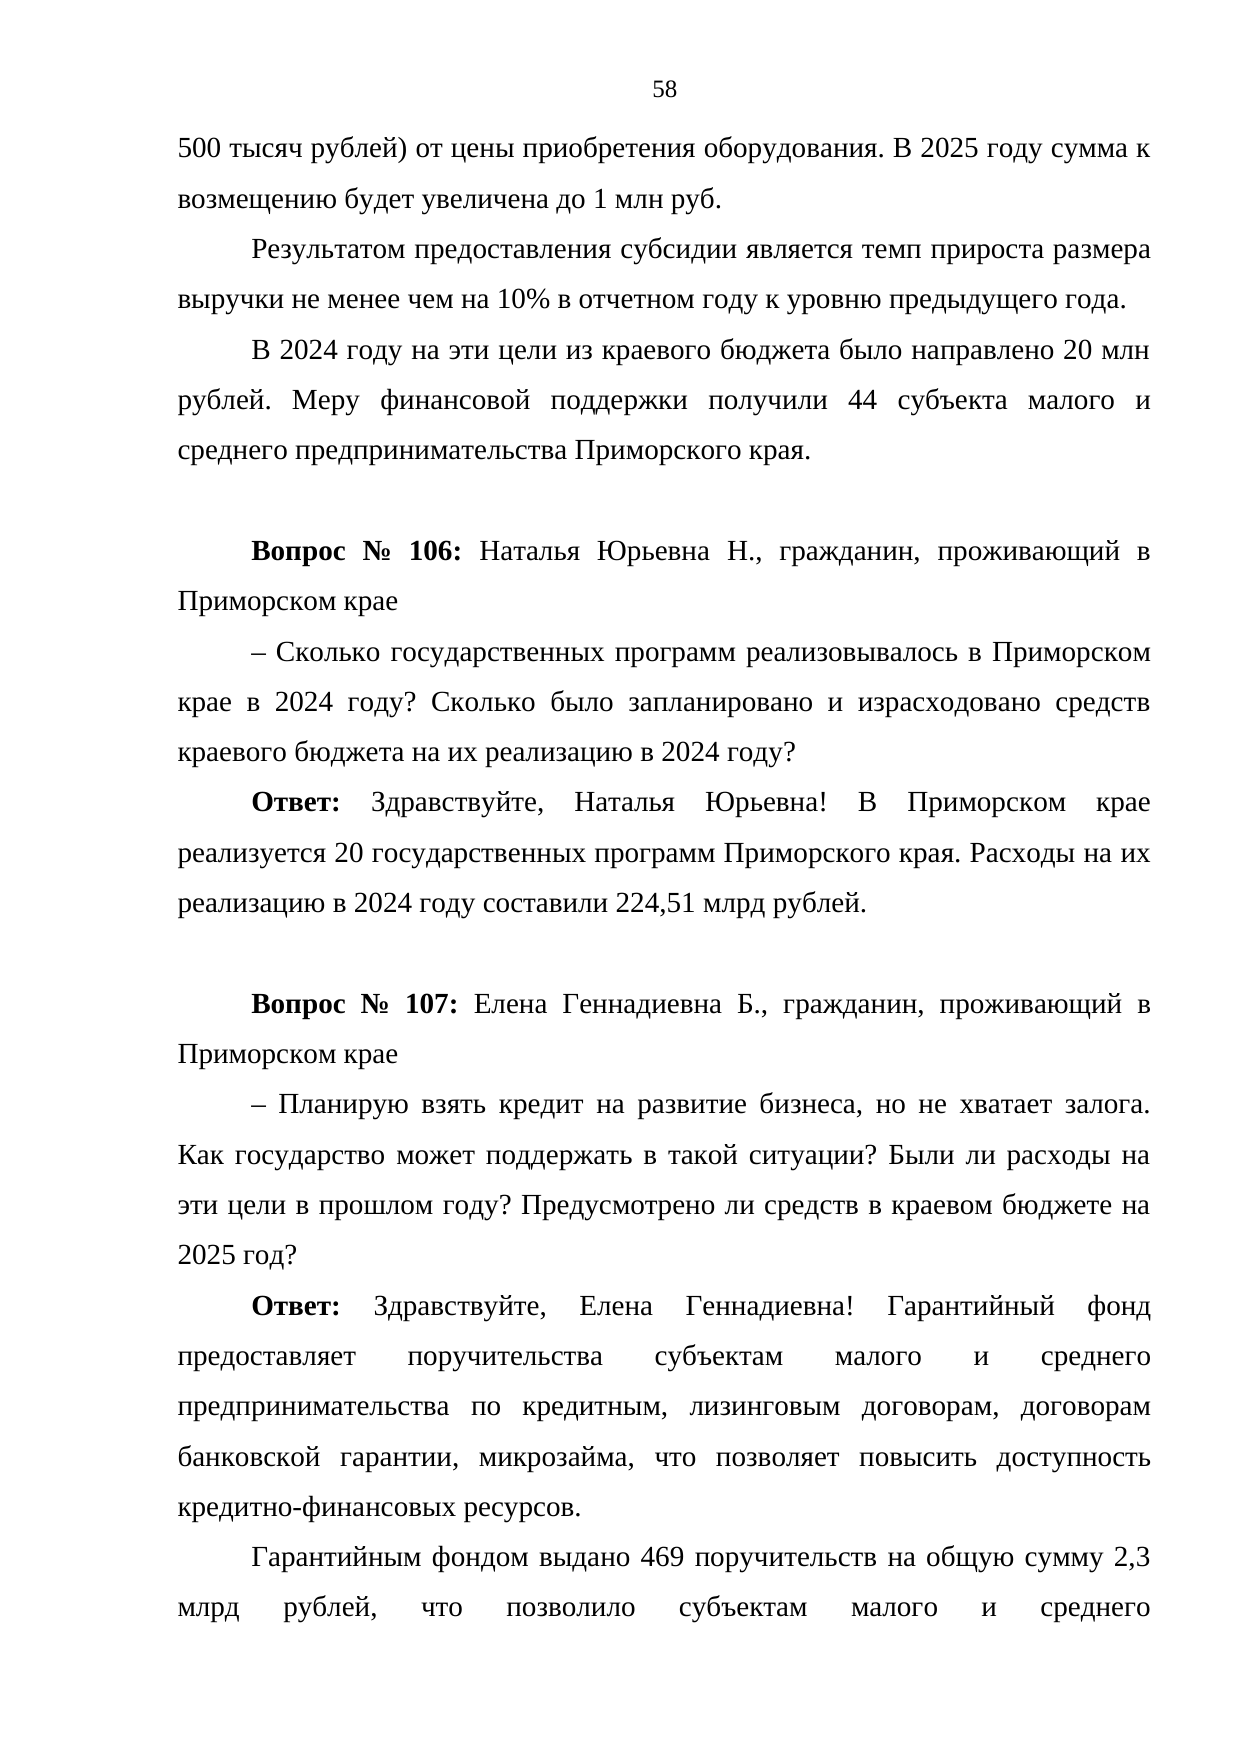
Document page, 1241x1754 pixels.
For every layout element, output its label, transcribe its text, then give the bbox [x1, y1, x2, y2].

text В 2024 году на эти цели из краевого бюджета было направлено 20 млн рублей. Меру финансовой поддержки получили 44 субъекта малого и среднего предпринимательства Приморского края. [177, 332, 1152, 466]
text – Сколько государственных программ реализовывалось в Приморском крае в 2024 году? Сколько было запланировано и израсходовано средств краевого бюджета на их реализацию в 2024 году? [177, 634, 1152, 768]
text Ответ: Здравствуйте, Наталья Юрьевна! В Приморском крае реализуется 20 государственных программ Приморского края. Расходы на их реализацию в 2024 году составили 224,51 млрд рублей. [177, 784, 1152, 919]
text Ответ: Здравствуйте, Елена Геннадиевна! Гарантийный фонд предоставляет поручительства субъектам малого и среднего предпринимательства по кредитным, лизинговым договорам, договорам банковской гарантии, микрозайма, что позволяет повысить доступность кредитно-финансовых ресурсов. [177, 1288, 1152, 1522]
text – Планирую взять кредит на развитие бизнеса, но не хватает залога. Как государство может поддержать в такой ситуации? Были ли расходы на эти цели в прошлом году? Предусмотрено ли средств в краевом бюджете на 2025 год? [177, 1086, 1152, 1271]
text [177, 131, 1152, 214]
text Результатом предоставления субсидии является темп прироста размера выручки не менее чем на 10% в отчетном году к уровню предыдущего года. [177, 231, 1152, 315]
text Вопрос № 107: Елена Геннадиевна Б., гражданин, проживающий в Приморском крае [177, 986, 1152, 1070]
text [177, 1539, 1152, 1623]
text Вопрос № 106: Наталья Юрьевна Н., гражданин, проживающий в Приморском крае [177, 533, 1152, 617]
